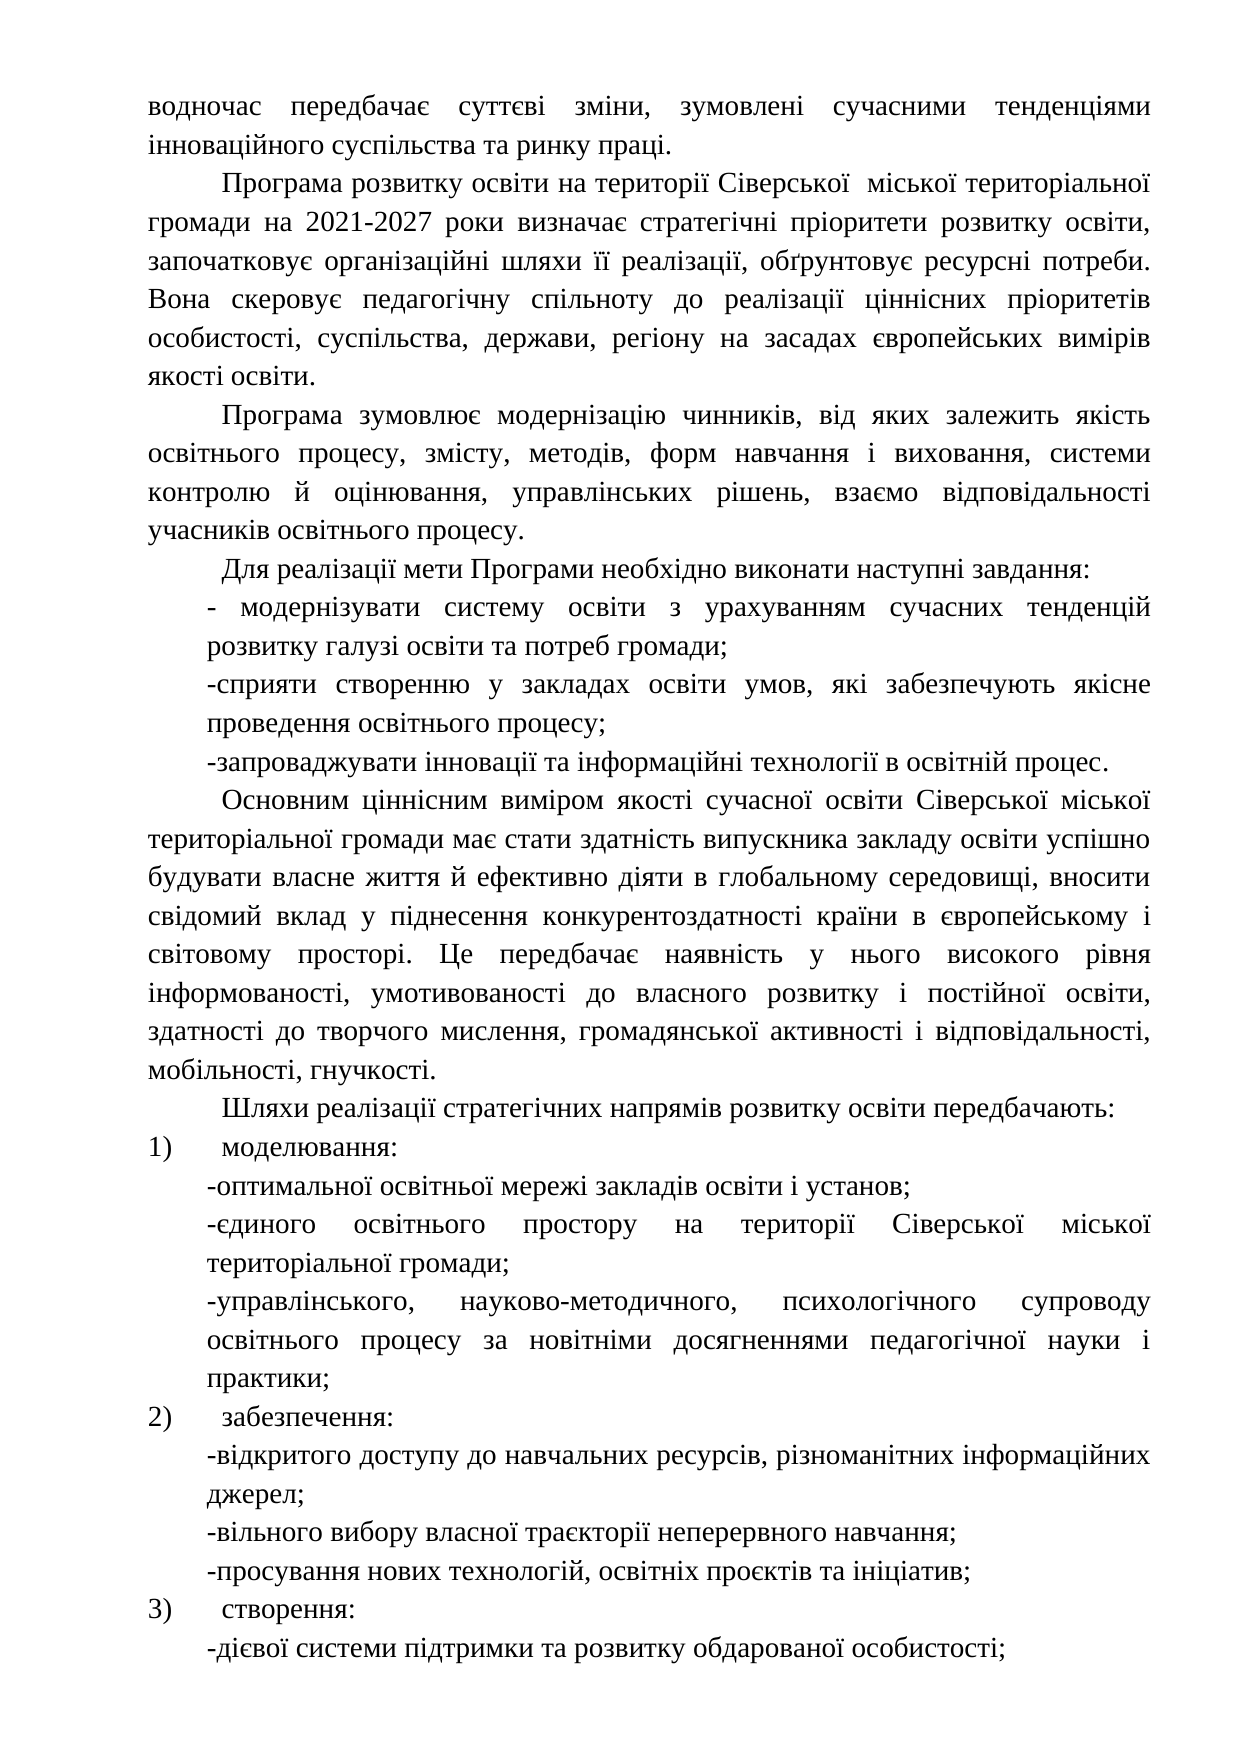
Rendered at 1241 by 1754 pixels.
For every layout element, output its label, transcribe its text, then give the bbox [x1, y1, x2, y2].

list вільного вибору власної траєкторії неперервного навчання; [207, 1514, 1152, 1548]
list Програма розвитку освіти на території Сіверської міської територіальної громади на 2021-2027 роки визначає стратегічні пріоритети розвитку освіти, започатковує організаційні шляхи її реалізації, обґрунтовує ресурсні потреби. Вона скеровує педагогічну спільноту до реалізації ціннісних пріоритетів особистості, суспільства, держави, регіону на засадах європейських вимірів якості освіти. [148, 166, 1152, 392]
list запроваджувати інновації та інформаційні технології в освітній процес. [207, 744, 1152, 777]
list створення: [148, 1592, 1152, 1625]
list оптимальної освітньої мережі закладів освіти і установ; [207, 1168, 1152, 1201]
list моделювання: [148, 1129, 1152, 1163]
list забезпечення: [148, 1399, 1152, 1432]
list Програма зумовлює модернізацію чинників, від яких залежить якість освітнього процесу, змісту, методів, форм навчання і виховання, системи контролю й оцінювання, управлінських рішень, взаємо відповідальності учасників освітнього процесу. [148, 397, 1152, 546]
list єдиного освітнього простору на території Сіверської міської територіальної громади; [207, 1206, 1152, 1278]
list просування нових технологій, освітніх проєктів та ініціатив; [207, 1553, 1152, 1587]
list управлінського, науково-методичного, психологічного супроводу освітнього процесу за новітніми досягненнями педагогічної науки і практики; [207, 1283, 1152, 1394]
text Шляхи реалізації стратегічних напрямів розвитку освіти передбачають: [148, 1091, 1152, 1124]
list модернізувати систему освіти з урахуванням сучасних тенденцій розвитку галузі освіти та потреб громади; [207, 589, 1152, 662]
list дієвої системи підтримки та розвитку обдарованої особистості; [207, 1630, 1152, 1664]
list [148, 88, 1152, 161]
list сприяти створенню у закладах освіти умов, які забезпечують якісне проведення освітнього процесу; [207, 667, 1152, 739]
list Основним ціннісним виміром якості сучасної освіти Сіверської міської територіальної громади має стати здатність випускника закладу освіти успішно будувати власне життя й ефективно діяти в глобальному середовищі, вносити свідомий вклад у піднесення конкурентоздатності країни в європейському і світовому просторі. Це передбачає наявність у нього високого рівня інформованості, умотивованості до власного розвитку і постійної освіти, здатності до творчого мислення, громадянської активності і відповідальності, мобільності, гнучкості. [148, 782, 1152, 1086]
list відкритого доступу до навчальних ресурсів, різноманітних інформаційних джерел; [207, 1437, 1152, 1509]
list Для реалізації мети Програми необхідно виконати наступні завдання: [148, 551, 1152, 584]
